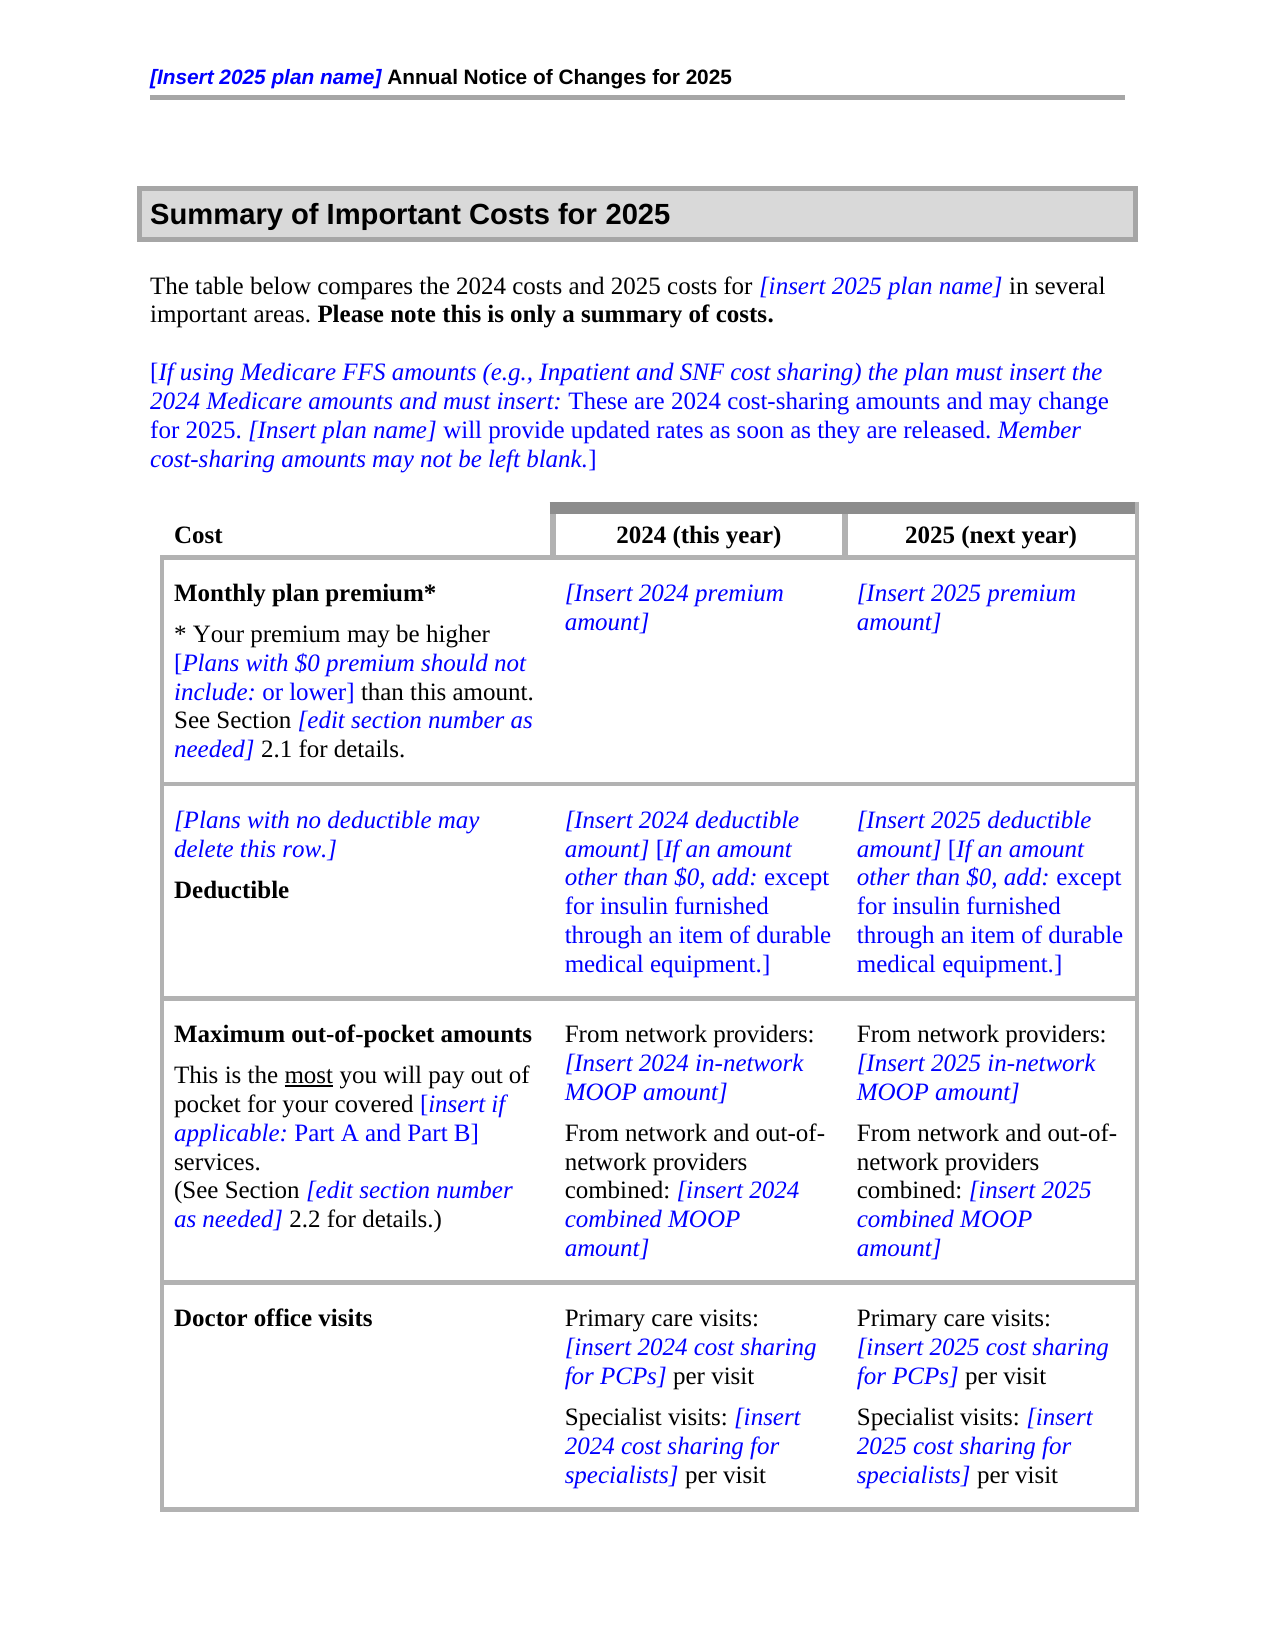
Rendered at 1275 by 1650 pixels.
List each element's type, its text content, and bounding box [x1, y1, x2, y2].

table_cell [Insert 2024 premium amount] [553, 560, 845, 782]
table_cell Monthly plan premium* * Your premium may be higher [Plans with $0 premium should not include: or lower] than this amount. See Section [edit section number as needed] 2.1 for details. [164, 560, 553, 782]
text The table below compares the 2024 costs and 2025 costs for [insert 2025 plan name] in several important areas. Please note this is only a summary of costs. [150, 271, 1125, 328]
table_cell Primary care visits: [insert 2024 cost sharing for PCPs] per visit Specialist visits: [insert 2024 cost sharing for specialists] per visit [553, 1285, 845, 1507]
table_header 2024 (this year) [556, 514, 842, 555]
text [If using Medicare FFS amounts (e.g., Inpatient and SNF cost sharing) the plan must insert the 2024 Medicare amounts and must insert: These are 2024 cost-sharing amounts and may change for 2025. [Insert plan name] will provide updated rates as soon as they are released. Member cost-sharing amounts may not be left blank.] [150, 357, 1125, 472]
table_cell [Insert 2025 deductible amount] [If an amount other than $0, add: except for insulin furnished through an item of durable medical equipment.] [845, 786, 1135, 996]
table_header Cost [162, 502, 550, 555]
table_cell Doctor office visits [164, 1285, 553, 1507]
table_header 2025 (next year) [848, 514, 1135, 555]
table_cell [Insert 2024 deductible amount] [If an amount other than $0, add: except for insulin furnished through an item of durable medical equipment.] [553, 786, 845, 996]
subtitle Summary of Important Costs for 2025 [142, 191, 1133, 237]
table_cell Primary care visits: [insert 2025 cost sharing for PCPs] per visit Specialist visits: [insert 2025 cost sharing for specialists] per visit [845, 1285, 1135, 1507]
table_cell [Insert 2025 premium amount] [845, 560, 1135, 782]
table_cell Maximum out-of-pocket amounts This is the most you will pay out of pocket for your covered [insert if applicable: Part A and Part B] services. (See Section [edit section number as needed] 2.2 for details.) [164, 1001, 553, 1280]
table_cell From network providers: [Insert 2025 in-network MOOP amount] From network and out-of-network providers combined: [insert 2025 combined MOOP amount] [845, 1001, 1135, 1280]
table_cell From network providers: [Insert 2024 in-network MOOP amount] From network and out-of-network providers combined: [insert 2024 combined MOOP amount] [553, 1001, 845, 1280]
table_cell [Plans with no deductible may delete this row.] Deductible [164, 786, 553, 996]
